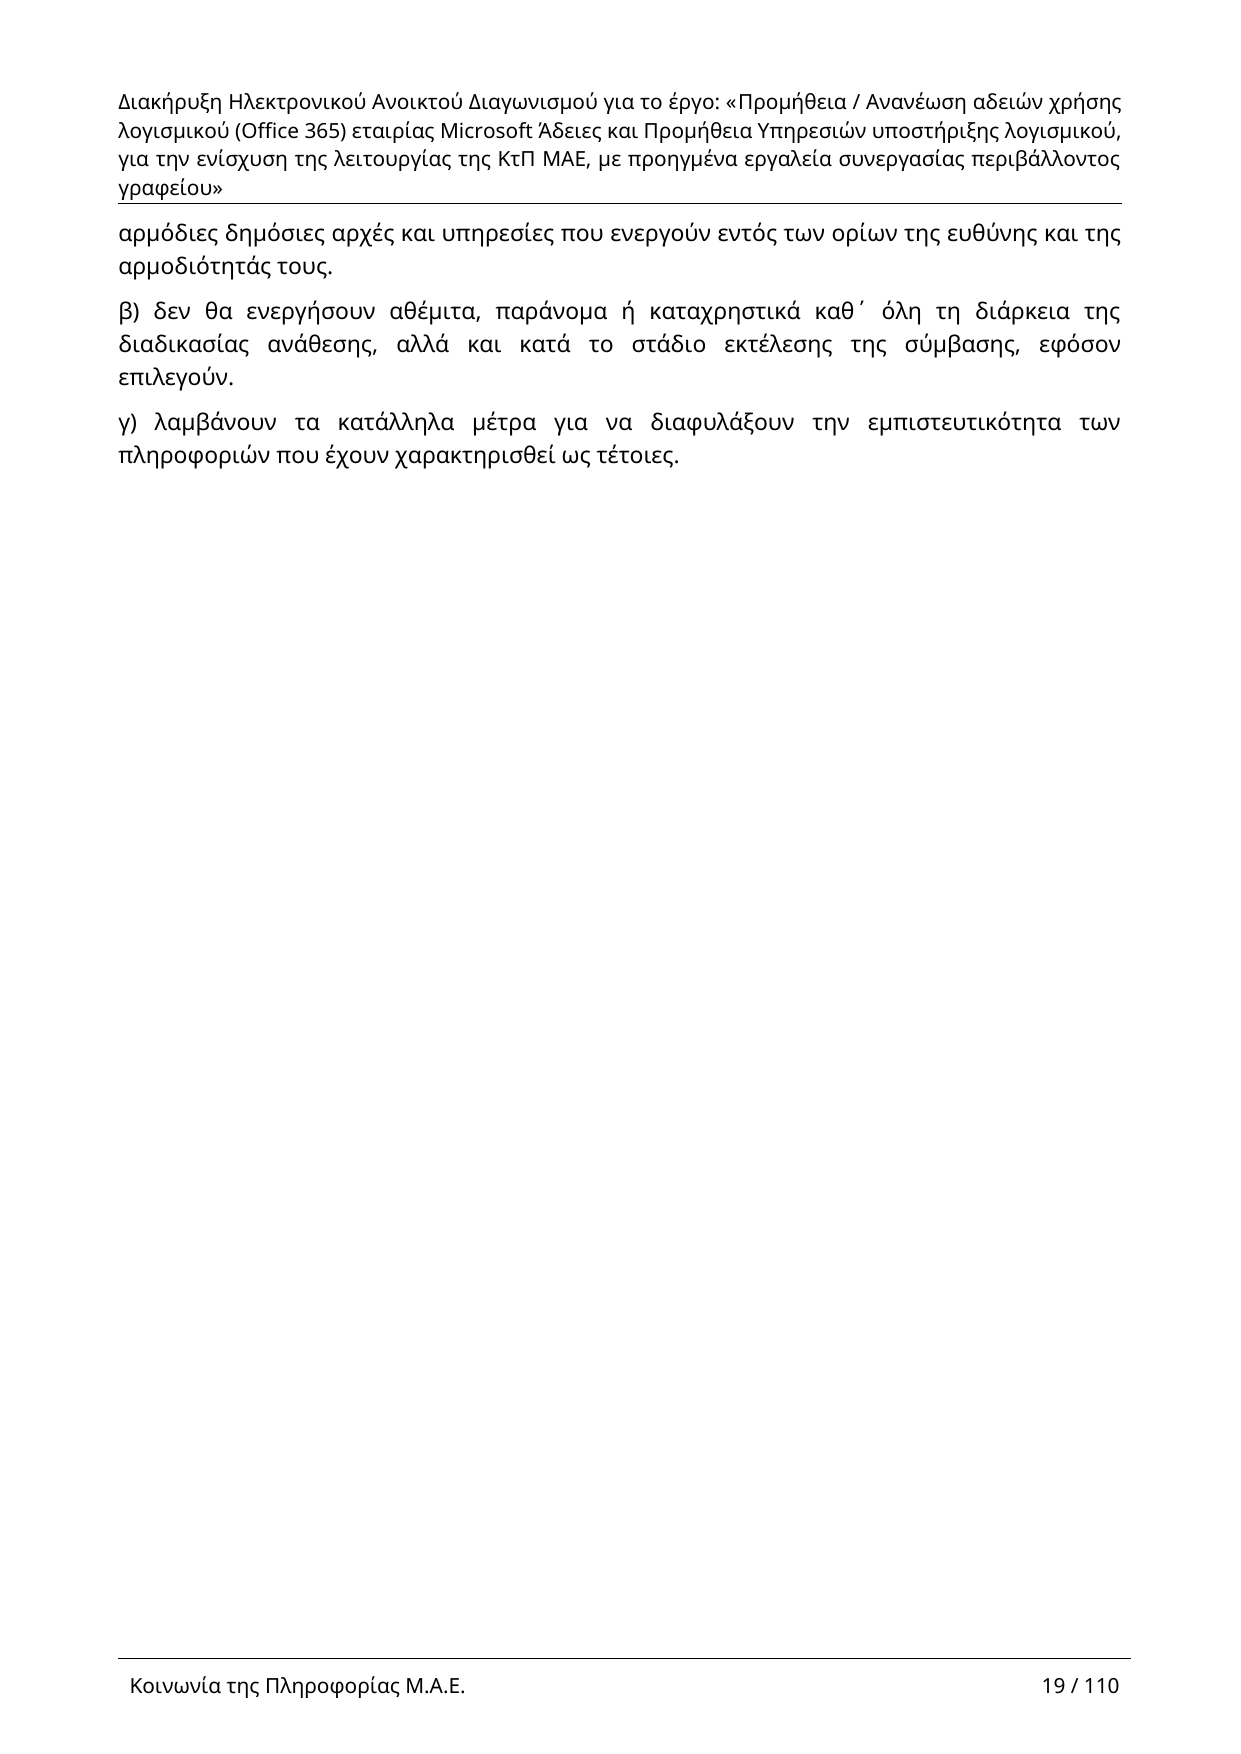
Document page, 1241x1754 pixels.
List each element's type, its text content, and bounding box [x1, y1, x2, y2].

text β) δεν θα ενεργήσουν αθέμιτα, παράνομα ή καταχρηστικά καθ΄ όλη τη διάρκεια της διαδικασίας ανάθεσης, αλλά και κατά το στάδιο εκτέλεσης της σύμβασης, εφόσον επιλεγούν. [118, 295, 1122, 392]
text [118, 217, 1122, 281]
text γ) λαμβάνουν τα κατάλληλα μέτρα για να διαφυλάξουν την εμπιστευτικότητα των πληροφοριών που έχουν χαρακτηρισθεί ως τέτοιες. [118, 406, 1122, 470]
